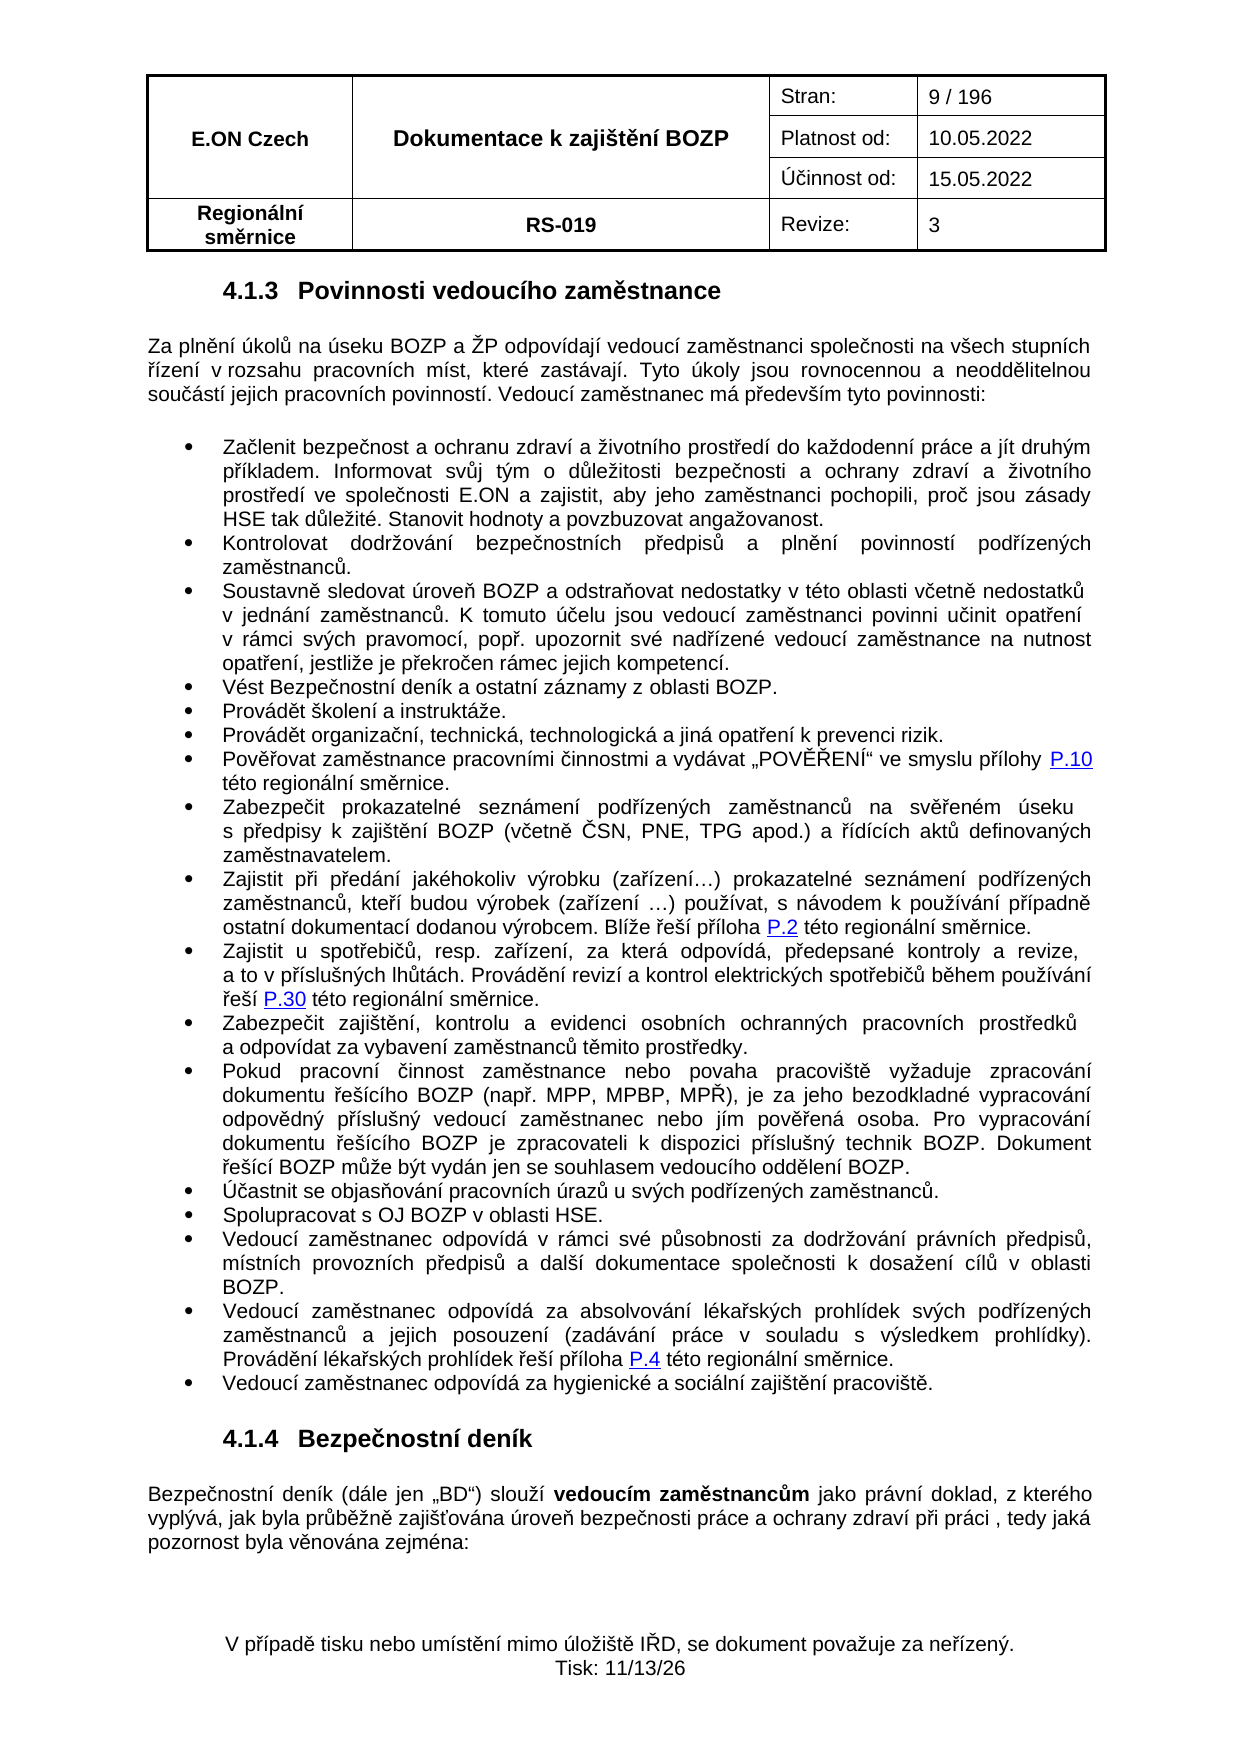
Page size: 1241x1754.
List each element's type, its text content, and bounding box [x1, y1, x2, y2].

list Vedoucí zaměstnanec odpovídá za absolvování lékařských prohlídek svých podřízených zaměstnanců a jejich posouzení (zadávání práce v souladu s výsledkem prohlídky). Provádění lékařských prohlídek řeší příloha P.4 této regionální směrnice. [185, 1299, 1092, 1371]
list Vést Bezpečnostní deník a ostatní záznamy z oblasti BOZP. [185, 675, 1092, 699]
list Soustavně sledovat úroveň BOZP a odstraňovat nedostatky v této oblasti včetně nedostatků v jednání zaměstnanců. K tomuto účelu jsou vedoucí zaměstnanci povinni učinit opatření v rámci svých pravomocí, popř. upozornit své nadřízené vedoucí zaměstnance na nutnost opatření, jestliže je překročen rámec jejich kompetencí. [185, 579, 1092, 675]
text Za plnění úkolů na úseku BOZP a ŽP odpovídají vedoucí zaměstnanci společnosti na všech stupních řízení v rozsahu pracovních míst, které zastávají. Tyto úkoly jsou rovnocennou a neoddělitelnou součástí jejich pracovních povinností. Vedoucí zaměstnanec má především tyto povinnosti: [148, 334, 1092, 406]
list Zajistit u spotřebičů, resp. zařízení, za která odpovídá, předepsané kontroly a revize, a to v příslušných lhůtách. Provádění revizí a kontrol elektrických spotřebičů během používání řeší P.30 této regionální směrnice. [185, 939, 1092, 1011]
list Začlenit bezpečnost a ochranu zdraví a životního prostředí do každodenní práce a jít druhým příkladem. Informovat svůj tým o důležitosti bezpečnosti a ochrany zdraví a životního prostředí ve společnosti E.ON a zajistit, aby jeho zaměstnanci pochopili, proč jsou zásady HSE tak důležité. Stanovit hodnoty a povzbuzovat angažovanost. [185, 435, 1092, 531]
subtitle Povinnosti vedoucího zaměstnance [223, 276, 1092, 305]
list Pověřovat zaměstnance pracovními činnostmi a vydávat „POVĚŘENÍ“ ve smyslu přílohy P.10 této regionální směrnice. [185, 747, 1092, 795]
list Provádět školení a instruktáže. [185, 699, 1092, 723]
list Pokud pracovní činnost zaměstnance nebo povaha pracoviště vyžaduje zpracování dokumentu řešícího BOZP (např. MPP, MPBP, MPŘ), je za jeho bezodkladné vypracování odpovědný příslušný vedoucí zaměstnanec nebo jím pověřená osoba. Pro vypracování dokumentu řešícího BOZP je zpracovateli k dispozici příslušný technik BOZP. Dokument řešící BOZP může být vydán jen se souhlasem vedoucího oddělení BOZP. [185, 1059, 1092, 1179]
list Vedoucí zaměstnanec odpovídá v rámci své působnosti za dodržování právních předpisů, místních provozních předpisů a další dokumentace společnosti k dosažení cílů v oblasti BOZP. [185, 1227, 1092, 1299]
list Zabezpečit zajištění, kontrolu a evidenci osobních ochranných pracovních prostředků a odpovídat za vybavení zaměstnanců těmito prostředky. [185, 1011, 1092, 1059]
list Kontrolovat dodržování bezpečnostních předpisů a plnění povinností podřízených zaměstnanců. [185, 531, 1092, 579]
list Zabezpečit prokazatelné seznámení podřízených zaměstnanců na svěřeném úseku s předpisy k zajištění BOZP (včetně ČSN, PNE, TPG apod.) a řídících aktů definovaných zaměstnavatelem. [185, 795, 1092, 867]
list Provádět organizační, technická, technologická a jiná opatření k prevenci rizik. [185, 723, 1092, 747]
text Bezpečnostní deník (dále jen „BD“) slouží vedoucím zaměstnancům jako právní doklad, z kterého vyplývá, jak byla průběžně zajišťována úroveň bezpečnosti práce a ochrany zdraví při práci , tedy jaká pozornost byla věnována zejména: [148, 1482, 1092, 1554]
list Vedoucí zaměstnanec odpovídá za hygienické a sociální zajištění pracoviště. [185, 1371, 1092, 1395]
list Účastnit se objasňování pracovních úrazů u svých podřízených zaměstnanců. [185, 1179, 1092, 1203]
list Zajistit při předání jakéhokoliv výrobku (zařízení…) prokazatelné seznámení podřízených zaměstnanců, kteří budou výrobek (zařízení …) používat, s návodem k používání případně ostatní dokumentací dodanou výrobcem. Blíže řeší příloha P.2 této regionální směrnice. [185, 867, 1092, 939]
subtitle Bezpečnostní deník [223, 1424, 1092, 1453]
list Spolupracovat s OJ BOZP v oblasti HSE. [185, 1203, 1092, 1227]
